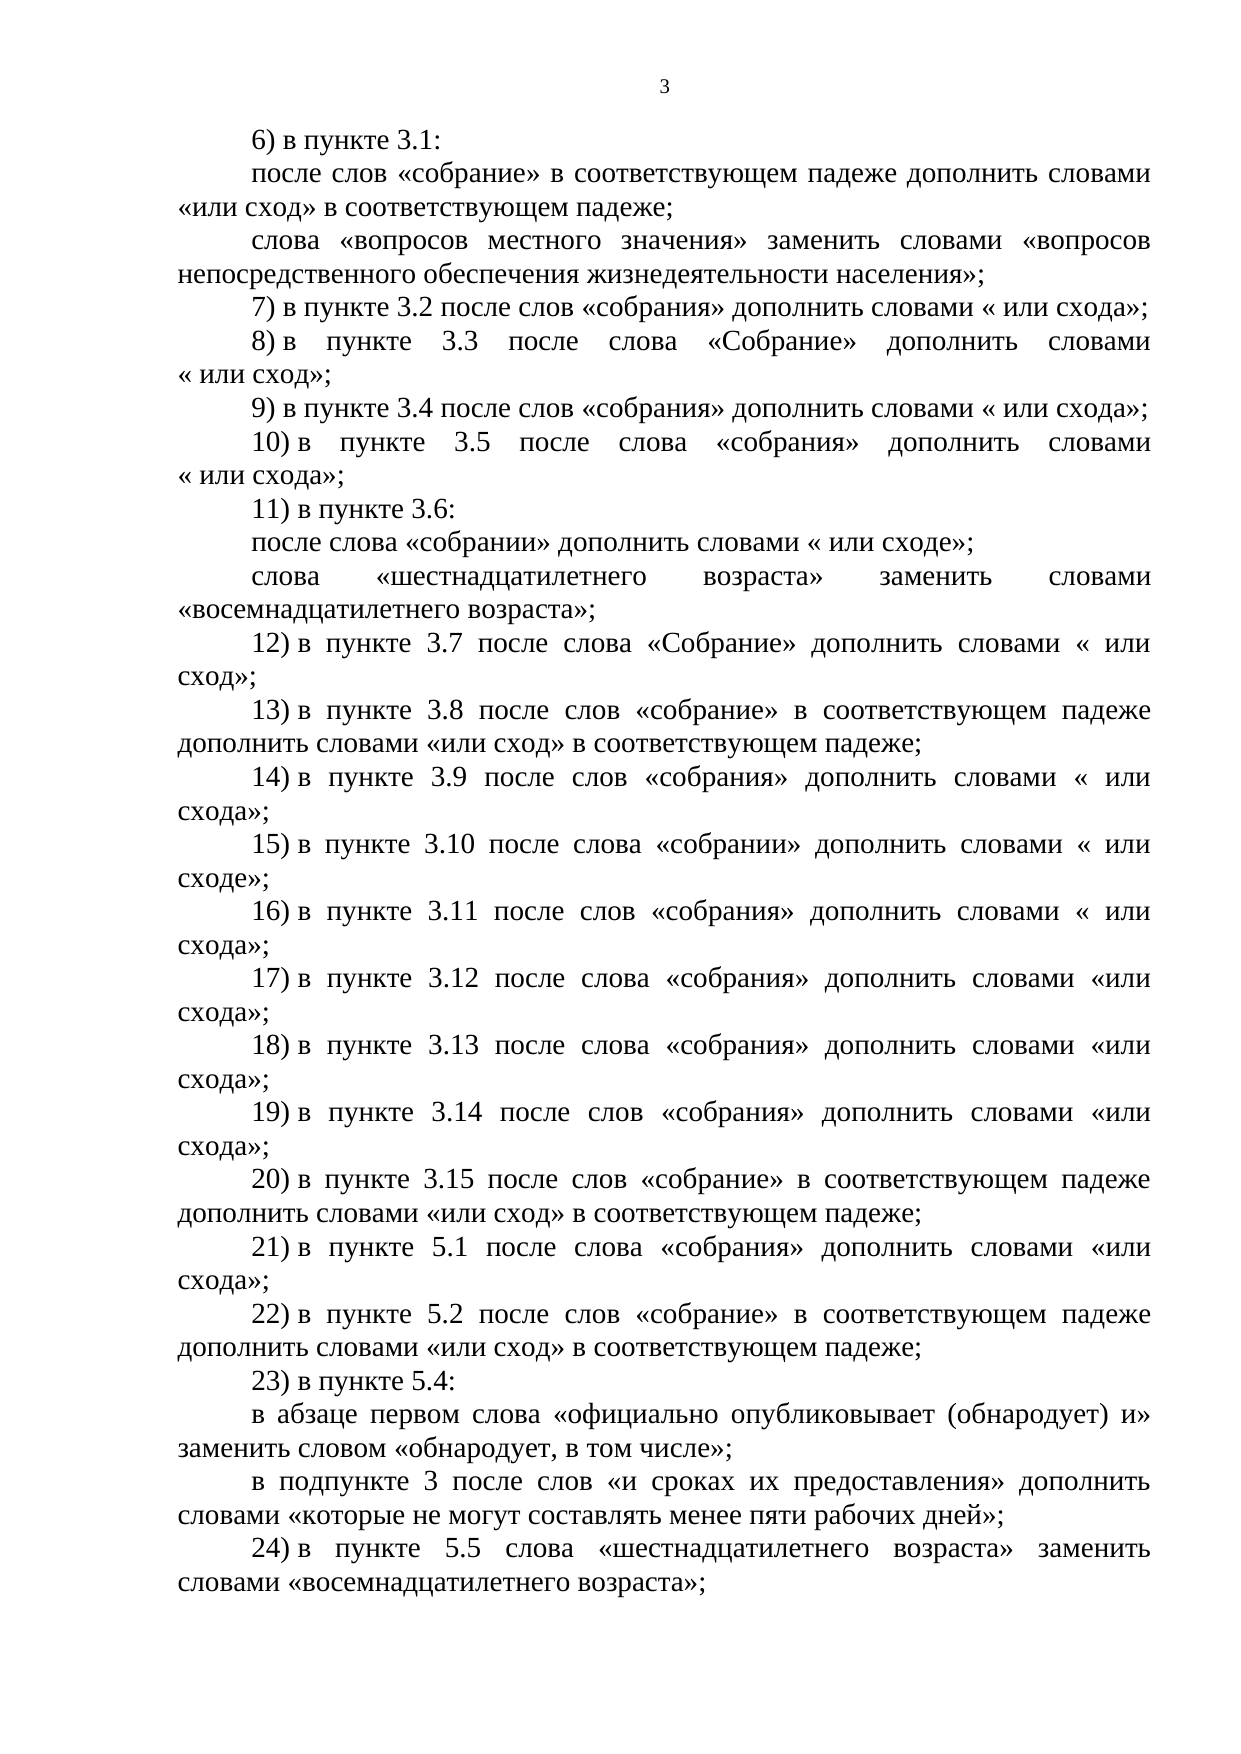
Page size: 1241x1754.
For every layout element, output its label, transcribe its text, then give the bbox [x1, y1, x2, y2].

text 24) в пункте 5.5 слова «шестнадцатилетнего возраста» заменить словами «восемнадцатилетнего возраста»; [177, 1531, 1152, 1598]
text после слов «собрание» в соответствующем падеже дополнить словами «или сход» в соответствующем падеже; [177, 155, 1152, 222]
text 21) в пункте 5.1 после слова «собрания» дополнить словами «или схода»; [177, 1229, 1152, 1296]
text 8) в пункте 3.3 после слова «Собрание» дополнить словами « или сход»; [177, 323, 1152, 390]
text после слова «собрании» дополнить словами « или сходе»; [177, 524, 1152, 558]
text 18) в пункте 3.13 после слова «собрания» дополнить словами «или схода»; [177, 1027, 1152, 1094]
text 12) в пункте 3.7 после слова «Собрание» дополнить словами « или сход»; [177, 625, 1152, 692]
text 6) в пункте 3.1: [177, 122, 1152, 155]
text 17) в пункте 3.12 после слова «собрания» дополнить словами «или схода»; [177, 960, 1152, 1027]
text 14) в пункте 3.9 после слов «собрания» дополнить словами « или схода»; [177, 759, 1152, 826]
text 16) в пункте 3.11 после слов «собрания» дополнить словами « или схода»; [177, 893, 1152, 960]
text 23) в пункте 5.4: [177, 1363, 1152, 1396]
text 11) в пункте 3.6: [177, 491, 1152, 524]
text 22) в пункте 5.2 после слов «собрание» в соответствующем падеже дополнить словами «или сход» в соответствующем падеже; [177, 1296, 1152, 1363]
text 7) в пункте 3.2 после слов «собрания» дополнить словами « или схода»; [177, 289, 1152, 323]
text 15) в пункте 3.10 после слова «собрании» дополнить словами « или сходе»; [177, 826, 1152, 893]
text слова «шестнадцатилетнего возраста» заменить словами «восемнадцатилетнего возраста»; [177, 558, 1152, 625]
text 9) в пункте 3.4 после слов «собрания» дополнить словами « или схода»; [177, 390, 1152, 424]
text 13) в пункте 3.8 после слов «собрание» в соответствующем падеже дополнить словами «или сход» в соответствующем падеже; [177, 692, 1152, 759]
text 20) в пункте 3.15 после слов «собрание» в соответствующем падеже дополнить словами «или сход» в соответствующем падеже; [177, 1162, 1152, 1229]
text 19) в пункте 3.14 после слов «собрания» дополнить словами «или схода»; [177, 1094, 1152, 1162]
text в абзаце первом слова «официально опубликовывает (обнародует) и» заменить словом «обнародует, в том числе»; [177, 1396, 1152, 1463]
text 10) в пункте 3.5 после слова «собрания» дополнить словами « или схода»; [177, 424, 1152, 491]
text в подпункте 3 после слов «и сроках их предоставления» дополнить словами «которые не могут составлять менее пяти рабочих дней»; [177, 1463, 1152, 1531]
text слова «вопросов местного значения» заменить словами «вопросов непосредственного обеспечения жизнедеятельности населения»; [177, 222, 1152, 289]
